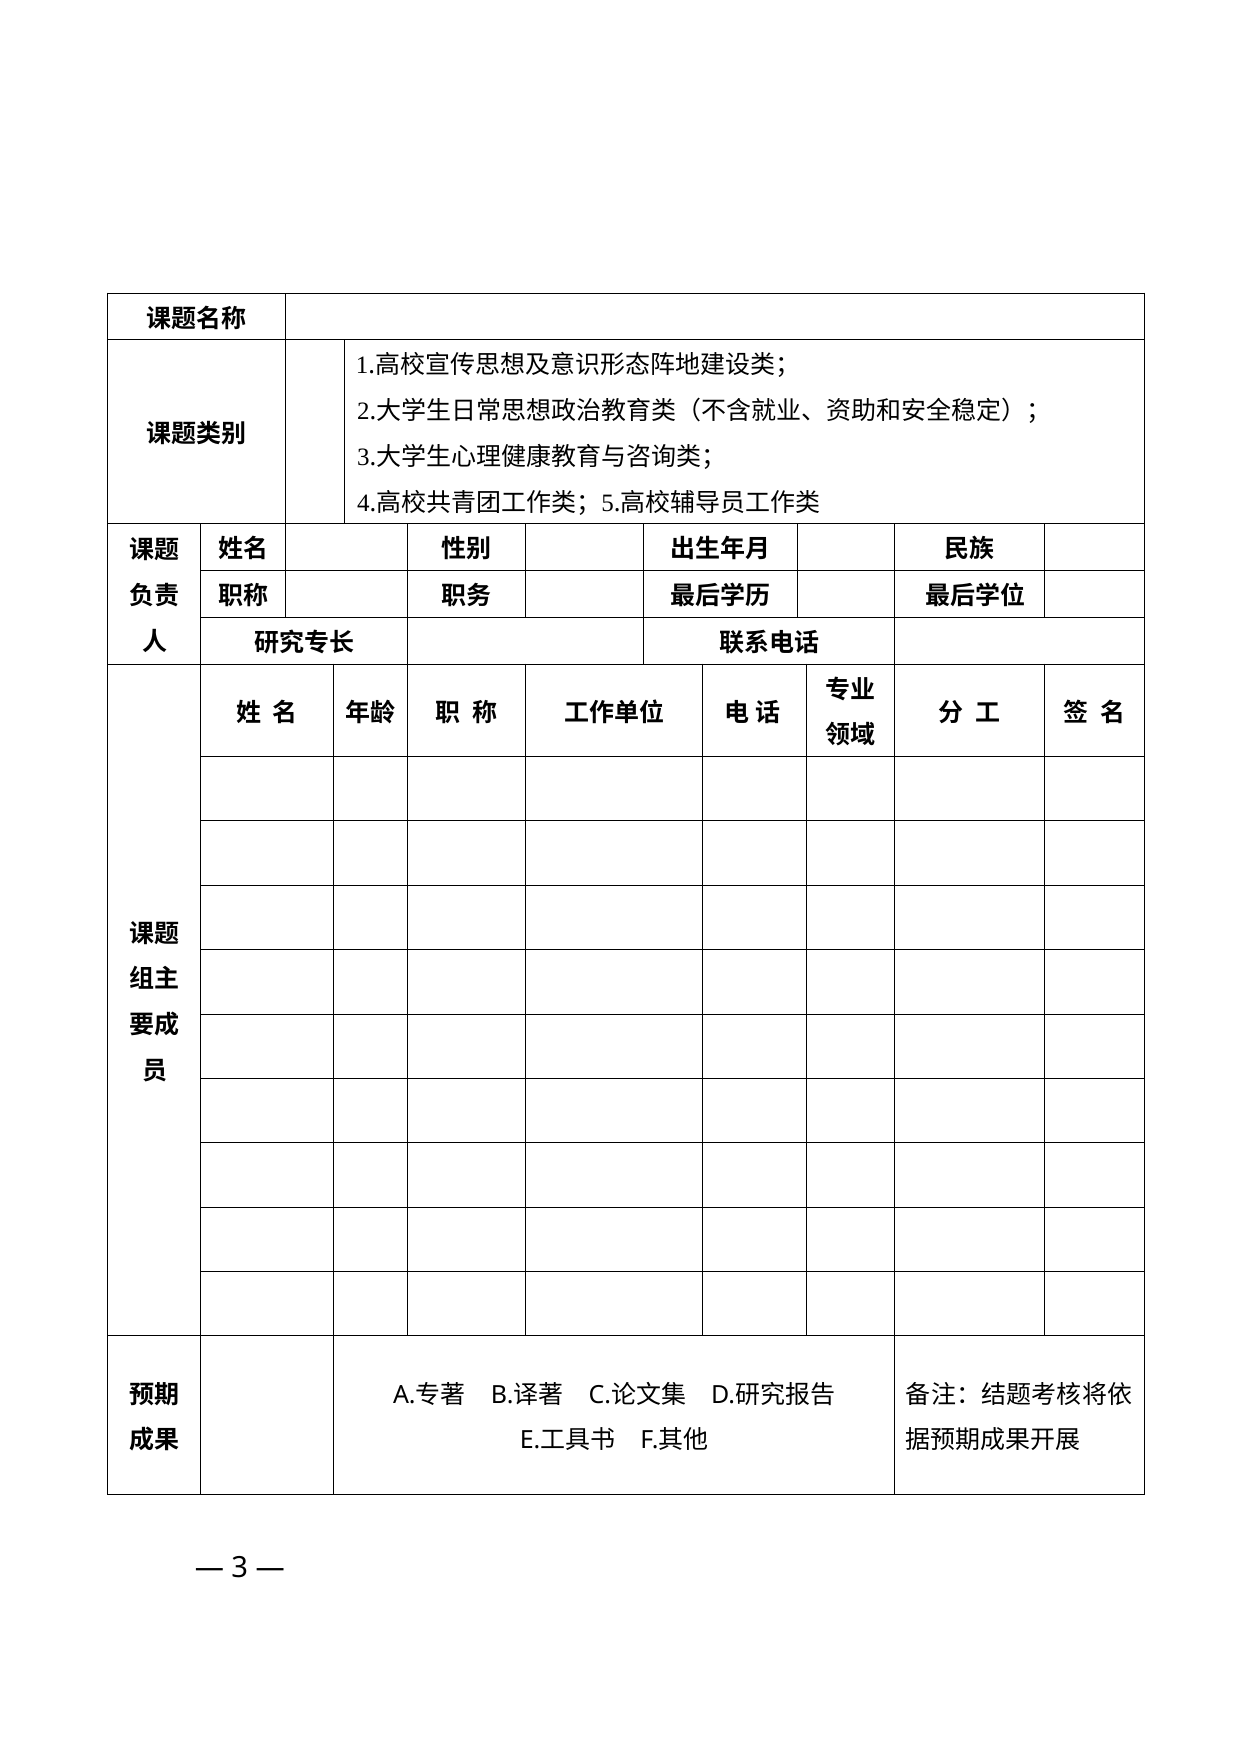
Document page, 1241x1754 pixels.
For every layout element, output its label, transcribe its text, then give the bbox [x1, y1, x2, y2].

table_cell 民族 [895, 524, 1044, 570]
table_cell [1045, 1079, 1144, 1142]
table_cell [895, 618, 1144, 663]
table_cell 课题负责人 [108, 524, 200, 663]
table_cell [408, 1015, 525, 1078]
table_cell [895, 950, 1044, 1013]
table_cell [334, 1079, 407, 1142]
table_cell 最后学位 [895, 571, 1044, 617]
table_cell 年龄 [334, 665, 407, 756]
table_cell [807, 1079, 894, 1142]
table_cell 备注：结题考核将依据预期成果开展 [895, 1336, 1144, 1494]
table_cell [703, 757, 806, 820]
table_cell [201, 821, 333, 885]
table_cell [408, 821, 525, 885]
table_cell [334, 821, 407, 885]
table_cell [895, 1272, 1044, 1335]
table_cell [526, 1015, 702, 1078]
table_cell [1045, 757, 1144, 820]
table_cell [526, 950, 702, 1013]
table_cell [334, 1015, 407, 1078]
table_header [286, 294, 1144, 339]
table_cell [895, 821, 1044, 885]
table_cell [1045, 1208, 1144, 1271]
table_cell 课题类别 [108, 340, 285, 523]
table_cell 职务 [408, 571, 525, 617]
table_cell [201, 1208, 333, 1271]
table_cell [807, 886, 894, 949]
table_cell [1045, 821, 1144, 885]
table_cell [334, 950, 407, 1013]
table_cell 课题组主要成员 [108, 665, 200, 1335]
table_cell [408, 1208, 525, 1271]
table_cell 职 称 [408, 665, 525, 756]
table_cell [201, 1079, 333, 1142]
table_cell [807, 1015, 894, 1078]
table_cell [334, 1272, 407, 1335]
table_cell [807, 1143, 894, 1207]
table_cell 工作单位 [526, 665, 702, 756]
table_cell [201, 950, 333, 1013]
table_cell [201, 757, 333, 820]
table_cell [895, 1079, 1044, 1142]
table_cell 职称 [201, 571, 285, 617]
table_cell [334, 757, 407, 820]
table_cell [201, 1143, 333, 1207]
table_cell [807, 1272, 894, 1335]
table_cell [286, 340, 344, 523]
table_cell [408, 757, 525, 820]
table_cell [408, 618, 643, 663]
table_cell 姓 名 [201, 665, 333, 756]
table_cell [201, 1015, 333, 1078]
table_cell [408, 1143, 525, 1207]
table_cell [1045, 571, 1144, 617]
table_cell [1045, 886, 1144, 949]
table_cell [408, 950, 525, 1013]
table_cell [201, 1272, 333, 1335]
table_cell [526, 1143, 702, 1207]
table_cell 最后学历 [644, 571, 797, 617]
table_cell [1045, 1143, 1144, 1207]
table_cell [286, 571, 407, 617]
table_cell [895, 757, 1044, 820]
table_cell [703, 1143, 806, 1207]
table_cell 性别 [408, 524, 525, 570]
table_cell A.专著 B.译著 C.论文集 D.研究报告 E.工具书 F.其他 [334, 1336, 894, 1494]
table_cell [1045, 950, 1144, 1013]
table_cell [703, 1272, 806, 1335]
table_cell [526, 757, 702, 820]
table_cell [408, 1272, 525, 1335]
table_cell [895, 1208, 1044, 1271]
table_cell 专业领域 [807, 665, 894, 756]
table_cell [201, 886, 333, 949]
table_cell [526, 1079, 702, 1142]
table_cell [703, 1079, 806, 1142]
table_cell [807, 1208, 894, 1271]
table_cell [201, 1336, 333, 1494]
table_cell [703, 1015, 806, 1078]
table_cell [526, 886, 702, 949]
table_cell 联系电话 [644, 618, 894, 663]
table_cell [1045, 1015, 1144, 1078]
table_cell [1045, 524, 1144, 570]
table_cell [334, 886, 407, 949]
table_cell [334, 1208, 407, 1271]
table_cell [334, 1143, 407, 1207]
table_cell [526, 821, 702, 885]
table_cell [408, 886, 525, 949]
table_cell 研究专长 [201, 618, 407, 663]
table_cell [408, 1079, 525, 1142]
table_cell 分 工 [895, 665, 1044, 756]
table_cell [703, 821, 806, 885]
table_cell [798, 524, 894, 570]
table_cell [703, 1208, 806, 1271]
table_cell [526, 524, 643, 570]
table_cell [798, 571, 894, 617]
table_cell 1.高校宣传思想及意识形态阵地建设类； 2.大学生日常思想政治教育类（不含就业、资助和安全稳定）； 3.大学生心理健康教育与咨询类； 4.高校共青团工作类；5.高校辅导员工作类 [345, 340, 1144, 523]
table_cell 签 名 [1045, 665, 1144, 756]
table_cell [807, 757, 894, 820]
table_cell 预期成果 [108, 1336, 200, 1494]
table_cell [1045, 1272, 1144, 1335]
table_cell 出生年月 [644, 524, 797, 570]
table_cell [703, 950, 806, 1013]
table_cell [526, 571, 643, 617]
table_header 课题名称 [108, 294, 285, 339]
table_cell [286, 524, 407, 570]
table_cell [526, 1272, 702, 1335]
table_cell [526, 1208, 702, 1271]
table_cell [895, 886, 1044, 949]
table_cell [807, 950, 894, 1013]
table_cell [895, 1015, 1044, 1078]
table_cell [895, 1143, 1044, 1207]
table_cell 姓名 [201, 524, 285, 570]
table_cell [807, 821, 894, 885]
table_cell [703, 886, 806, 949]
table_cell 电 话 [703, 665, 806, 756]
